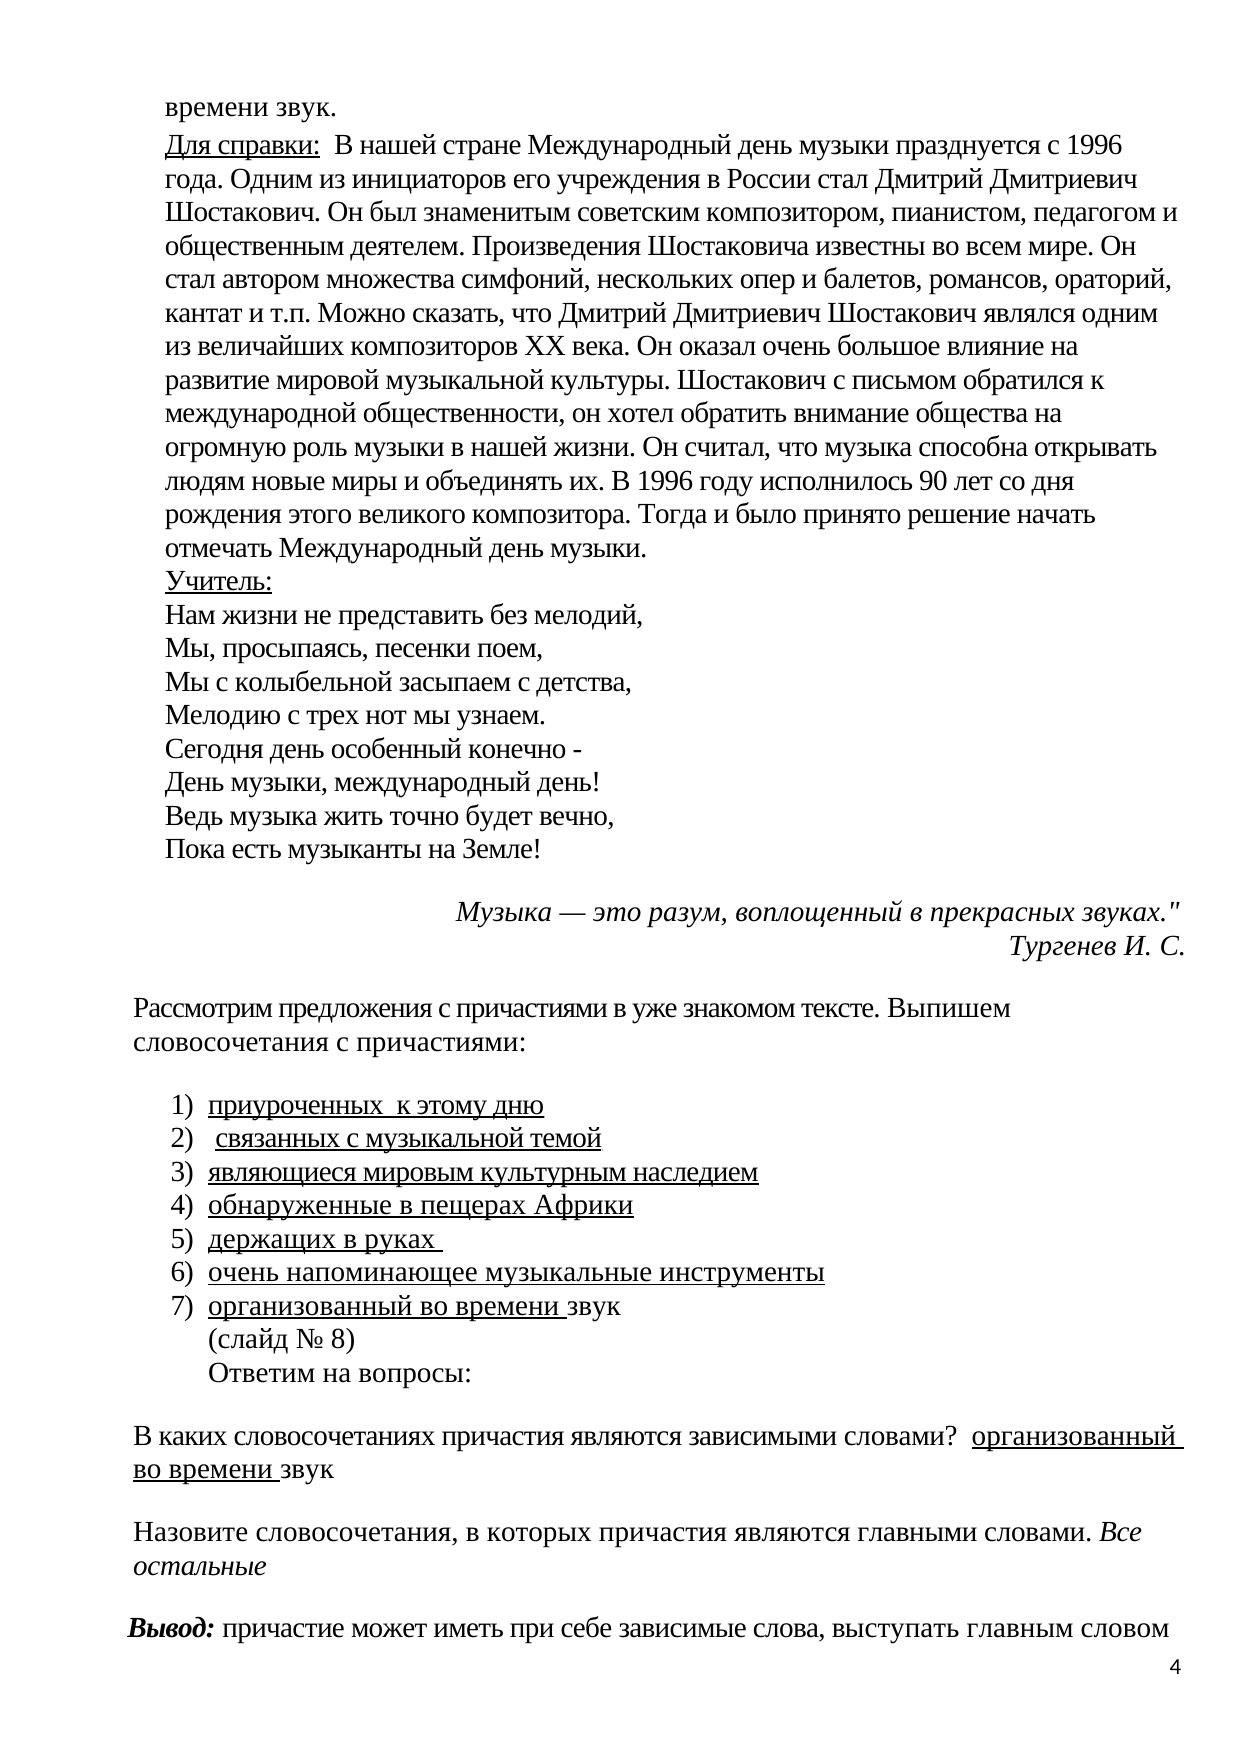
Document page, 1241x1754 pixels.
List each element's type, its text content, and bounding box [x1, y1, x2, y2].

text Мы с колыбельной засыпаем с детства, [164, 664, 1187, 697]
list являющиеся мировым культурным наследием [170, 1154, 1187, 1187]
list организованный во времени звук [170, 1288, 1187, 1322]
text Назовите словосочетания, в которых причастия являются главными словами. Все остальные [133, 1514, 1187, 1581]
text Ответим на вопросы: [208, 1355, 1187, 1389]
text Сегодня день особенный конечно - [164, 731, 1187, 764]
text Музыка — это разум, воплощенный в прекрасных звуках." Тургенев И. С. [133, 894, 1187, 961]
text Нам жизни не представить без мелодий, [164, 597, 1187, 630]
list держащих в руках [170, 1221, 1187, 1254]
text В каких словосочетаниях причастия являются зависимыми словами? организованный во времени звук [133, 1418, 1187, 1485]
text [127, 1610, 1187, 1644]
text Мелодию с трех нот мы узнаем. [164, 697, 1187, 731]
list связанных с музыкальной темой [170, 1120, 1187, 1154]
text Ведь музыка жить точно будет вечно, [164, 798, 1187, 832]
text Пока есть музыканты на Земле! [164, 832, 1187, 865]
text (слайд № 8) [208, 1322, 1187, 1355]
text Для справки: В нашей стране Международный день музыки празднуется с 1996 года. Одним из инициаторов его учреждения в России стал Дмитрий Дмитриевич Шостакович. Он был знаменитым советским композитором, пианистом, педагогом и общественным деятелем. Произведения Шостаковича известны во всем мире. Он стал автором множества симфоний, нескольких опер и балетов, романсов, ораторий, кантат и т.п. Можно сказать, что Дмитрий Дмитриевич Шостакович являлся одним из величайших композиторов ХХ века. Он оказал очень большое влияние на развитие мировой музыкальной культуры. Шостакович с письмом обратился к международной общественности, он хотел обратить внимание общества на огромную роль музыки в нашей жизни. Он считал, что музыка способна открывать людям новые миры и объединять их. В 1996 году исполнилось 90 лет со дня рождения этого великого композитора. Тогда и было принято решение начать отмечать Международный день музыки. [164, 127, 1187, 563]
text День музыки, международный день! [164, 764, 1187, 798]
list обнаруженные в пещерах Африки [170, 1187, 1187, 1221]
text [164, 89, 1187, 122]
text Учитель: [164, 563, 1187, 597]
list приуроченных к этому дню [170, 1087, 1187, 1120]
text Рассмотрим предложения с причастиями в уже знакомом тексте. Выпишем словосочетания с причастиями: [133, 991, 1187, 1058]
list очень напоминающее музыкальные инструменты [170, 1254, 1187, 1288]
text Мы, просыпаясь, песенки поем, [164, 630, 1187, 664]
